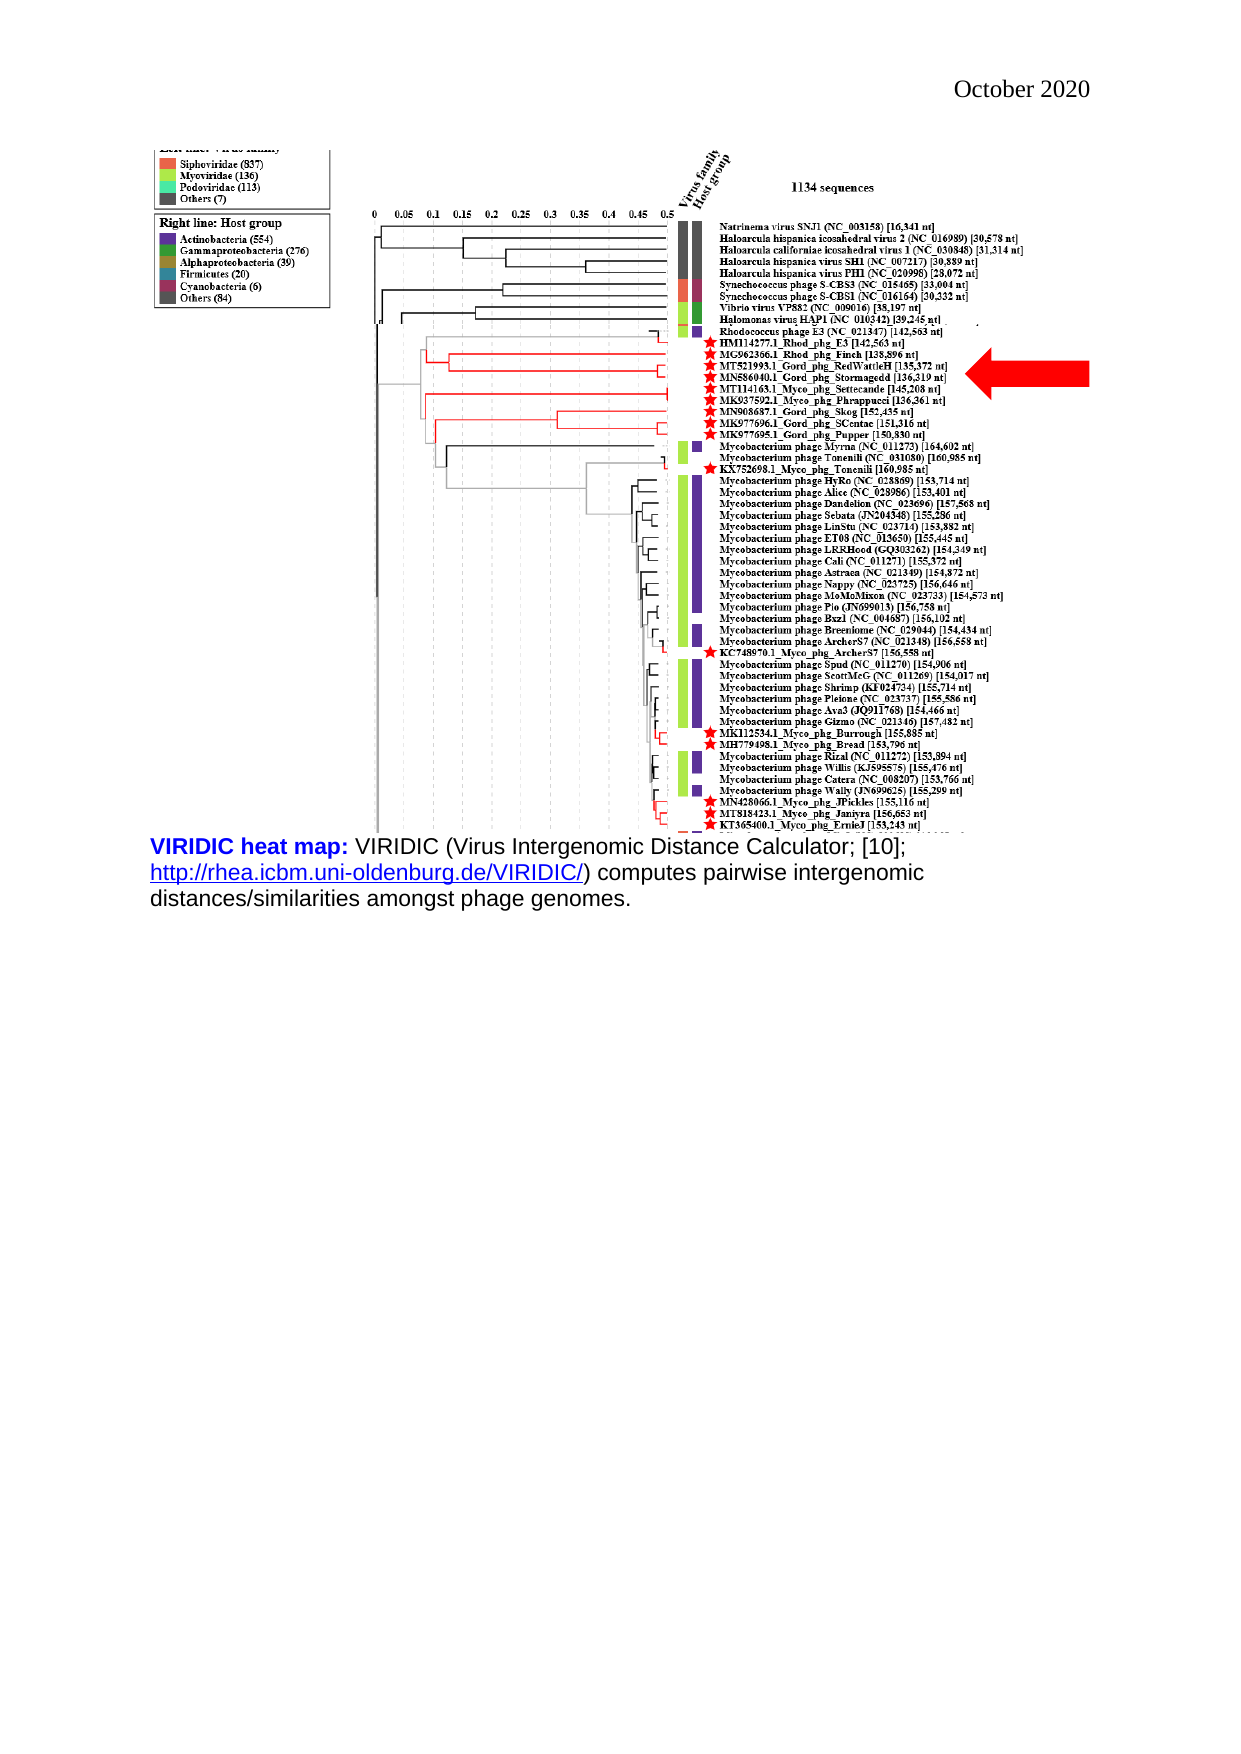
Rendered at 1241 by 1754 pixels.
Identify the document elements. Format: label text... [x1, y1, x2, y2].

text VIRIDIC heat map: VIRIDIC (Virus Intergenomic Distance Calculator; [10]; http://rhea.icbm.uni-oldenburg.de/VIRIDIC/) computes pairwise intergenomic distances/similarities amongst phage genomes. [150, 833, 1090, 912]
picture [150, 150, 1090, 833]
